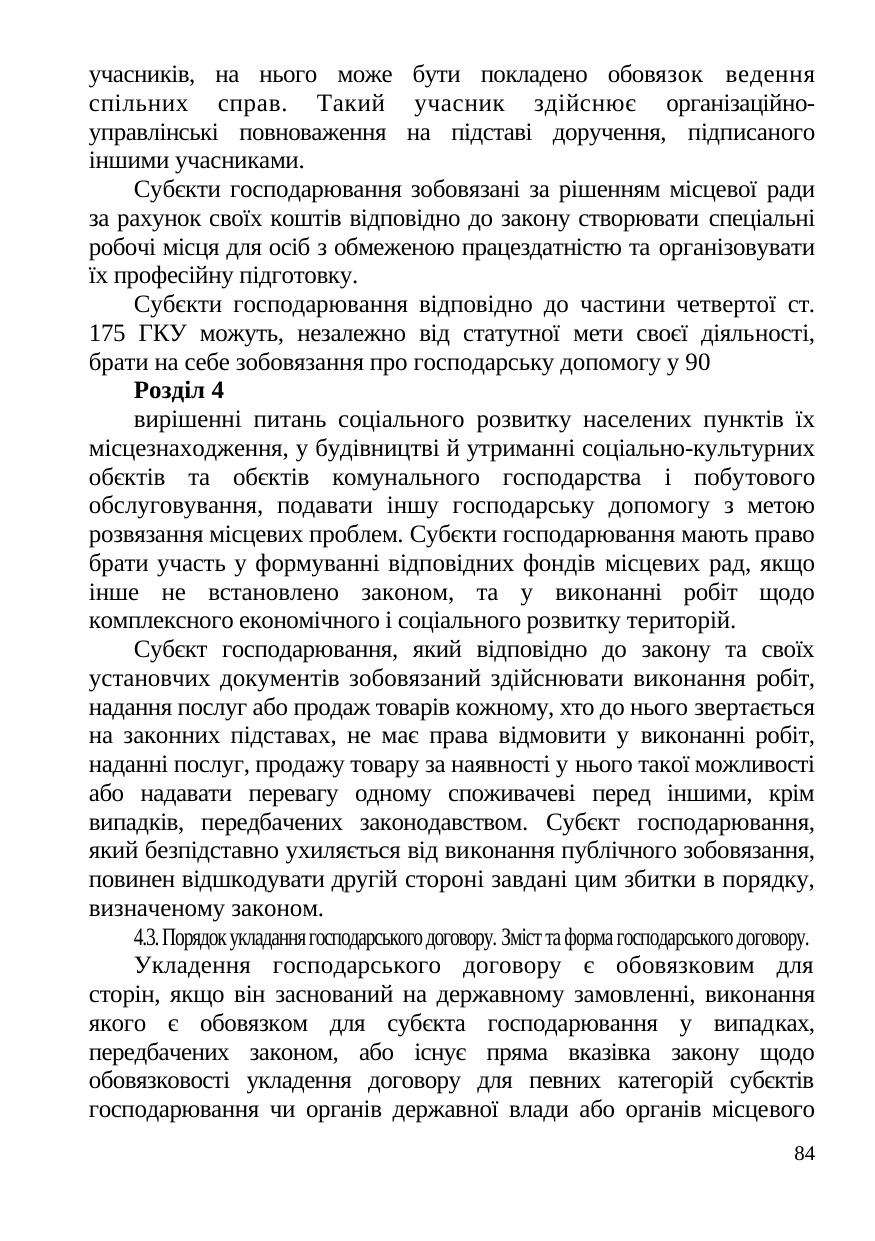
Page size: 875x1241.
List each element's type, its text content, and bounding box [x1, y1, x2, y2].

text Субєкти господарювання відповідно до частини четвертої ст. 175 ГКУ можуть, незалежно від статутної мети своєї діяльності, брати на себе зобовязання про господарську допомогу у 90 [89, 289, 815, 375]
text 4.3. Порядок укладання господарського договору. Зміст та форма господарського договору. [89, 922, 815, 950]
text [89, 59, 815, 174]
text Субєкт господарювання, який відповідно до закону та своїх установчих документів зобовязаний здійснювати виконання робіт, надання послуг або продаж товарів кожному, хто до нього звертається на законних підставах, не має права відмовити у виконанні робіт, наданні послуг, продажу товару за наявності у нього такої можливості або надавати перевагу одному споживачеві перед іншими, крім випадків, передбачених законодавством. Субєкт господарювання, який безпідставно ухиляється від виконання публічного зобовязання, повинен відшкодувати другій стороні завдані цим збитки в порядку, визначеному законом. [89, 634, 815, 922]
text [89, 950, 815, 1123]
text вирішенні питань соціального розвитку населених пунктів їх місцезнаходження, у будівництві й утриманні соціально-культурних обєктів та обєктів комунального господарства і побутового обслуговування, подавати іншу господарську допомогу з метою розвязання місцевих проблем. Субєкти господарювання мають право брати участь у формуванні відповідних фондів місцевих рад, якщо інше не встановлено законом, та у виконанні робіт щодо комплексного економічного і соціального розвитку територій. [89, 404, 815, 634]
text Субєкти господарювання зобовязані за рішенням місцевої ради за рахунок своїх коштів відповідно до закону створювати спеціальні робочі місця для осіб з обмеженою працездатністю та організовувати їх професійну підготовку. [89, 174, 815, 289]
text Розділ 4 [89, 375, 815, 404]
